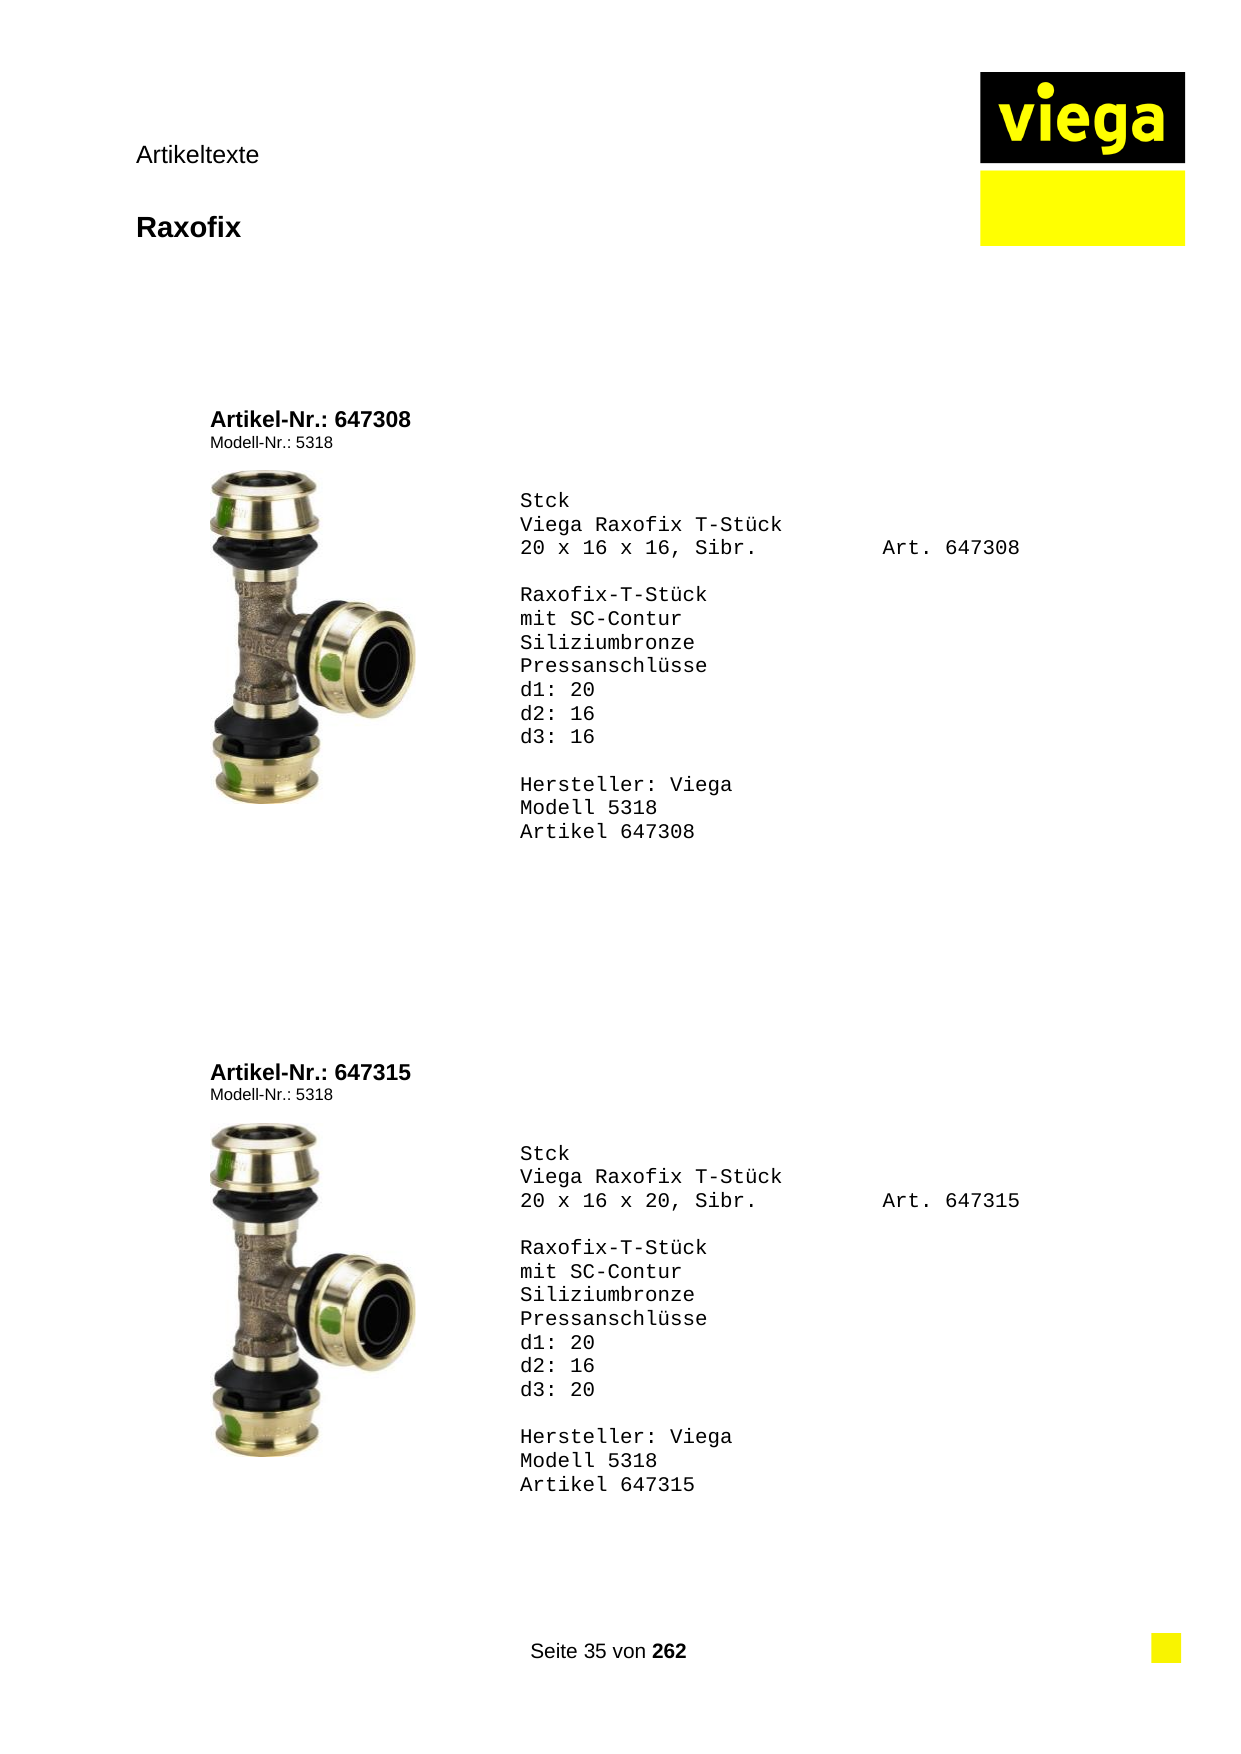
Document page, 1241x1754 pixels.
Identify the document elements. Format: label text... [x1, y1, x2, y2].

text 20 x 16 x 20, Sibr. Art. 647315 [520, 1190, 1181, 1213]
text Modell 5318 [520, 1450, 1181, 1474]
text Artikel 647308 [520, 821, 1181, 844]
picture [1151, 1633, 1182, 1663]
text Viega Raxofix T-Stück [520, 513, 1181, 537]
text d1: 20 [520, 679, 1181, 703]
picture [210, 1123, 416, 1457]
text Modell 5318 [520, 797, 1181, 821]
text Siliziumbronze [520, 1284, 1181, 1308]
text d3: 20 [520, 1379, 1181, 1403]
picture [980, 72, 1186, 246]
text 20 x 16 x 16, Sibr. Art. 647308 [520, 537, 1181, 561]
text Pressanschlüsse [520, 1308, 1181, 1332]
text Artikel-Nr.: 647315 [210, 1059, 1181, 1085]
text mit SC-Contur [520, 1261, 1181, 1284]
text d2: 16 [520, 703, 1181, 726]
text d1: 20 [520, 1332, 1181, 1355]
text Pressanschlüsse [520, 655, 1181, 679]
text Viega Raxofix T-Stück [520, 1166, 1181, 1190]
text d3: 16 [520, 726, 1181, 750]
text Artikel 647315 [520, 1474, 1181, 1497]
text Stck [520, 1143, 1181, 1166]
text d2: 16 [520, 1355, 1181, 1379]
text Raxofix-T-Stück [520, 1237, 1181, 1261]
text Siliziumbronze [520, 632, 1181, 655]
text Stck [520, 490, 1181, 513]
text Hersteller: Viega [520, 1426, 1181, 1450]
text Raxofix-T-Stück [520, 584, 1181, 608]
text mit SC-Contur [520, 608, 1181, 632]
text Modell-Nr.: 5318 [210, 1085, 1181, 1104]
text Modell-Nr.: 5318 [210, 432, 1181, 452]
text Artikel-Nr.: 647308 [210, 406, 1181, 432]
picture [210, 470, 416, 804]
text Hersteller: Viega [520, 774, 1181, 797]
